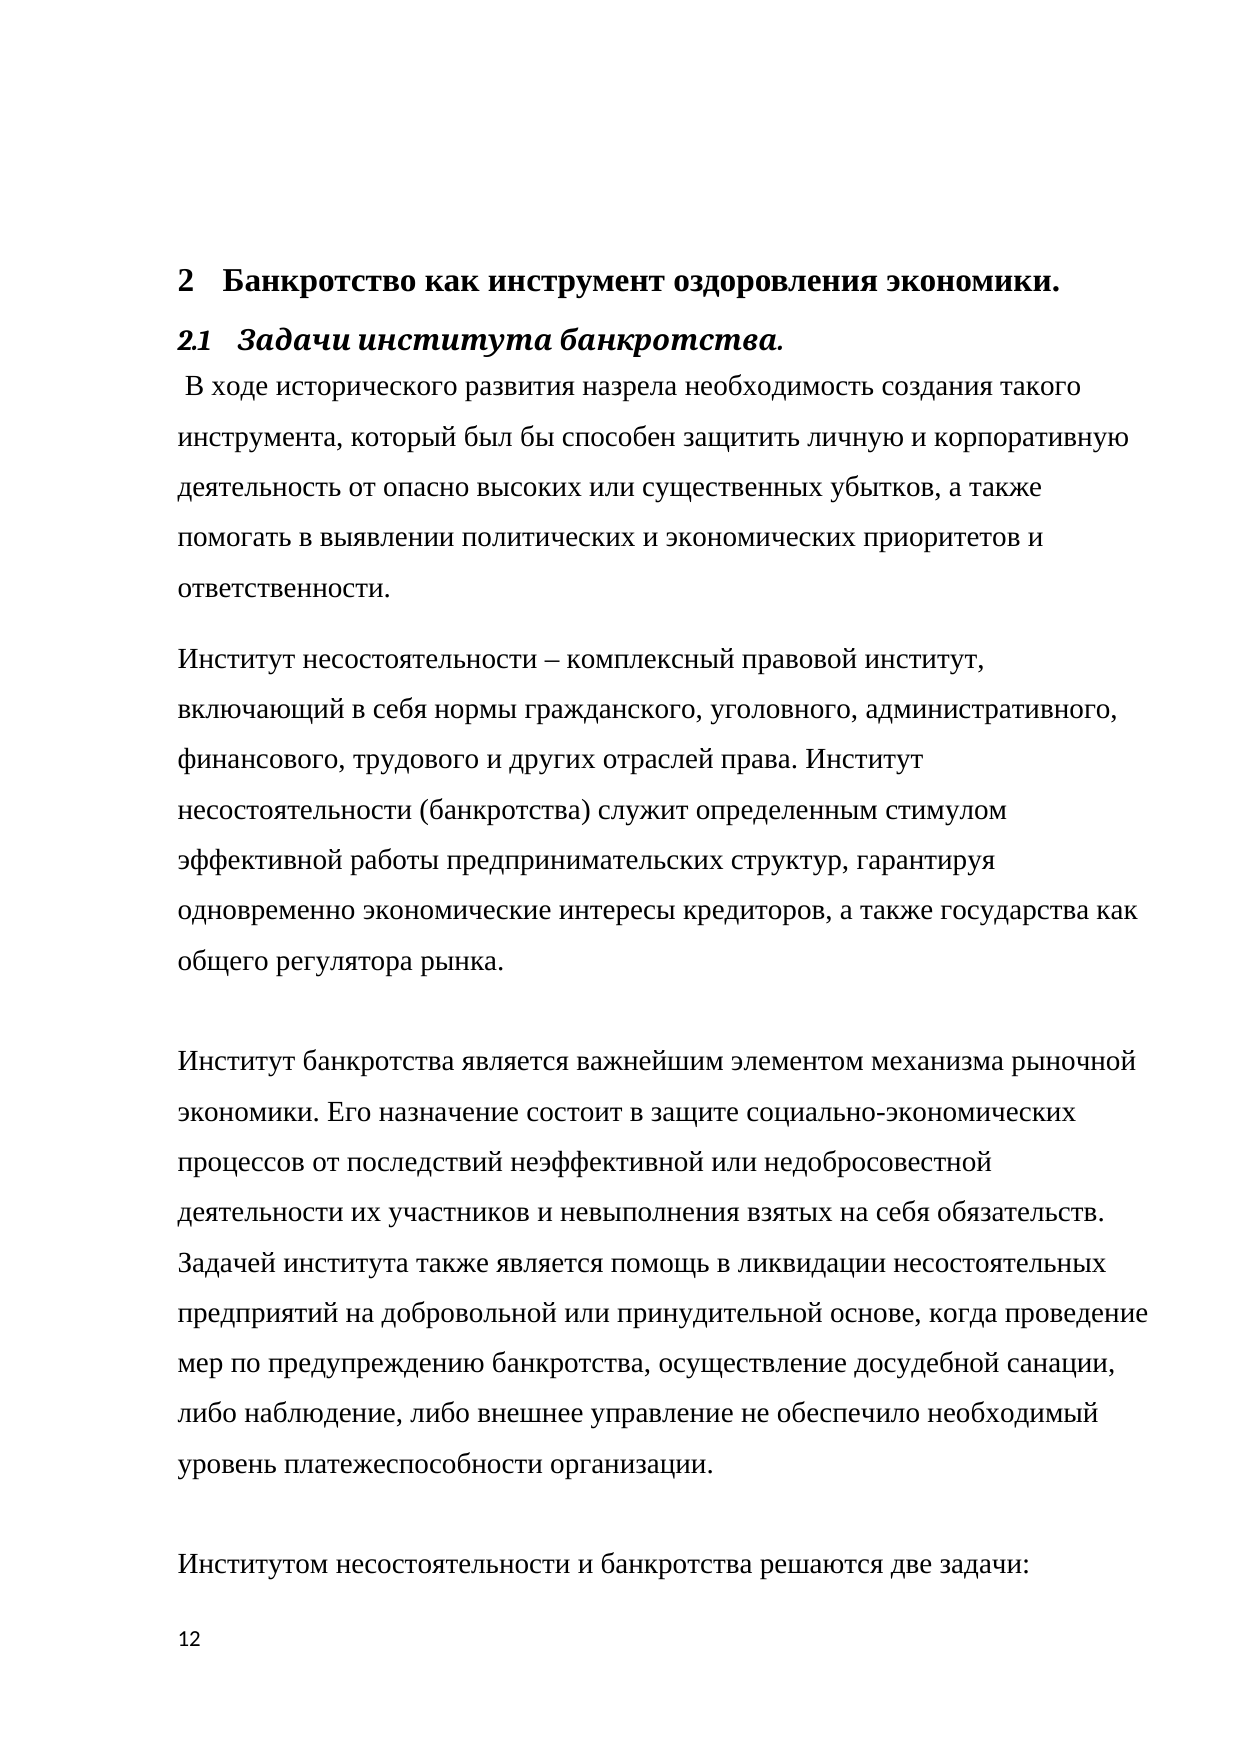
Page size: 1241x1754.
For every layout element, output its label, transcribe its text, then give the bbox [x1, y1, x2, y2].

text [177, 641, 1152, 1580]
subtitle Задачи института банкротства. [177, 324, 1152, 357]
text В ходе исторического развития назрела необходимость создания такого инструмента, который был бы способен защитить личную и корпоративную деятельность от опасно высоких или существенных убытков, а также помогать в выявлении политических и экономических приоритетов и ответственности. [177, 368, 1152, 603]
subtitle Банкротство как инструмент оздоровления экономики. [177, 260, 1152, 299]
